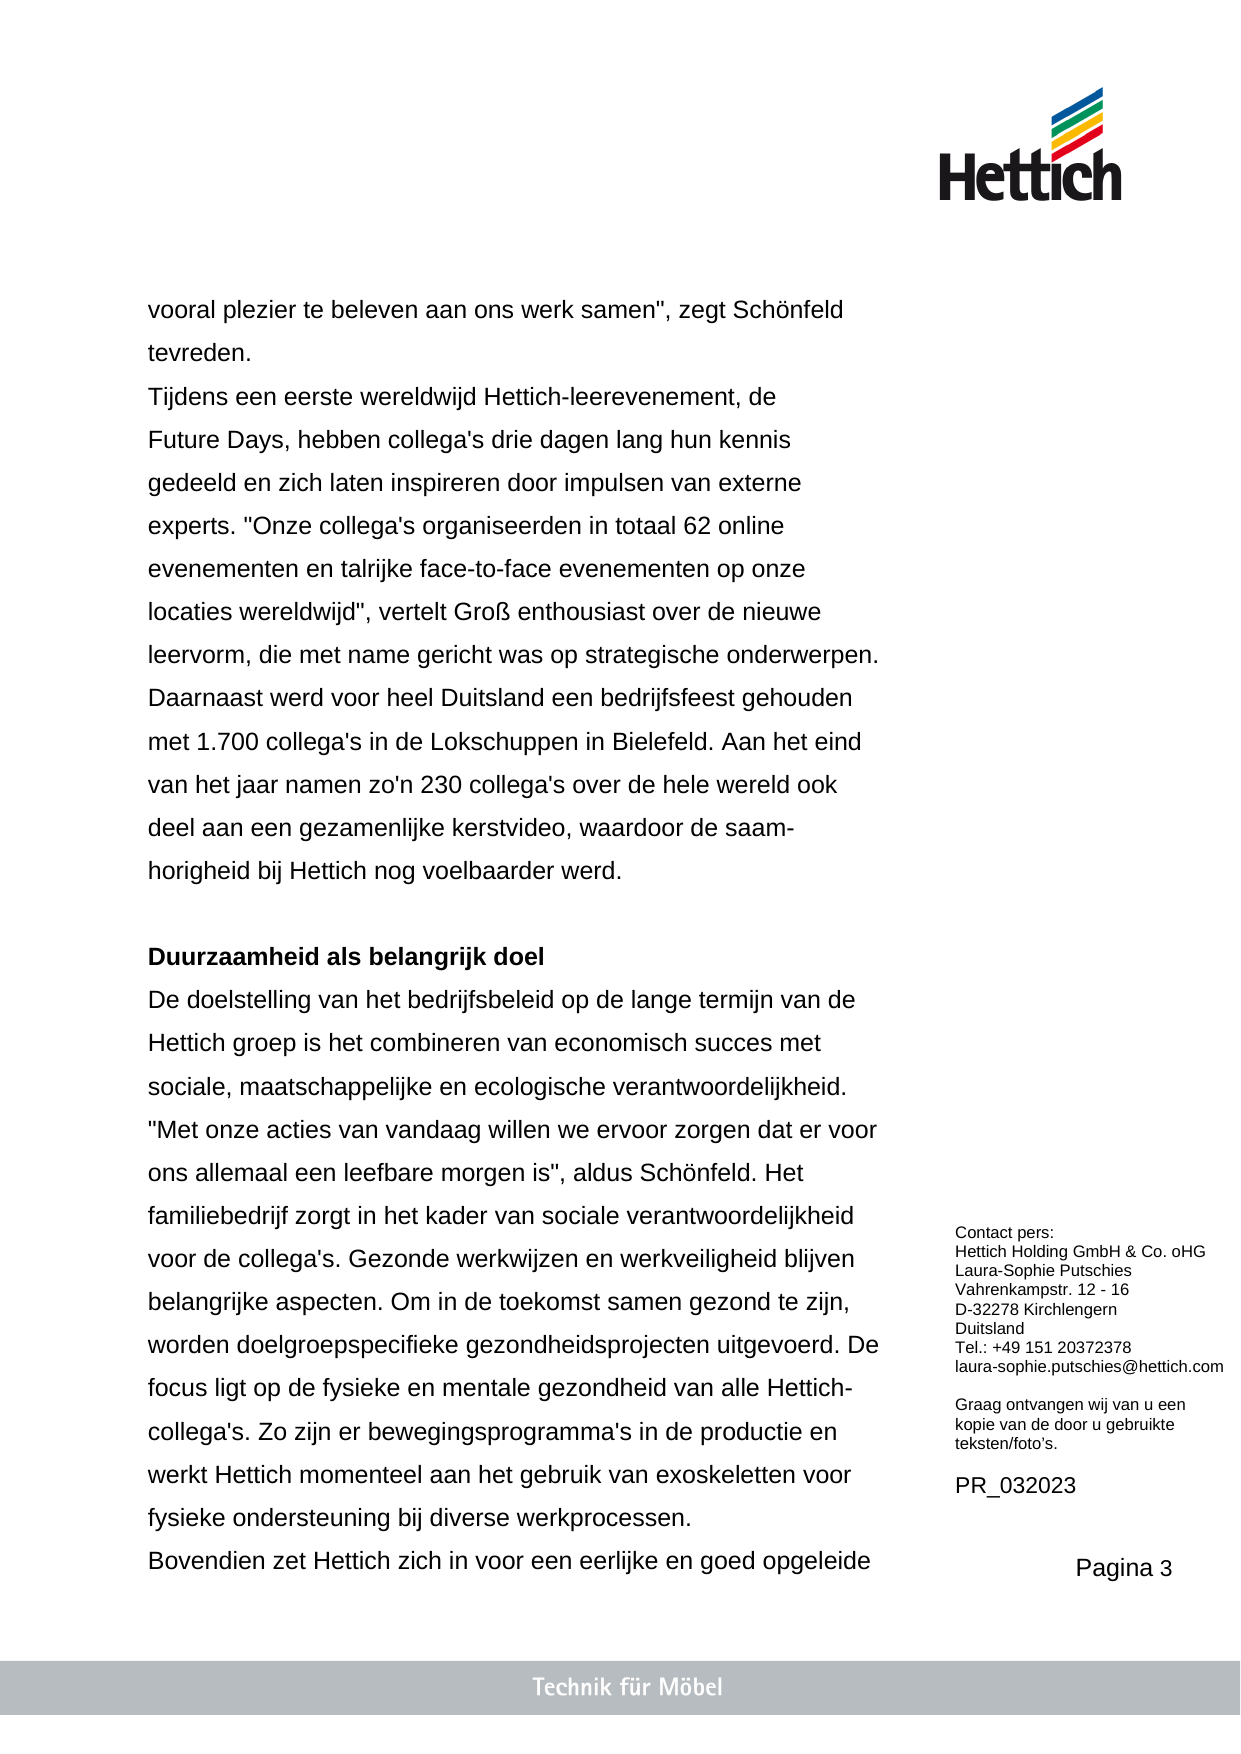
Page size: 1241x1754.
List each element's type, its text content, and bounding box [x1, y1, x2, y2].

picture [0, 6, 1241, 263]
text Duurzaamheid als belangrijk doel [148, 942, 887, 971]
text Tijdens een eerste wereldwijd Hettich-leerevenement, de Future Days, hebben collega's drie dagen lang hun kennis gedeeld en zich laten inspireren door impulsen van externe experts. "Onze collega's organiseerden in totaal 62 online evenementen en talrijke face-to-face evenementen op onze locaties wereldwijd", vertelt Groß enthousiast over de nieuwe leervorm, die met name gericht was op strategische onderwerpen. Daarnaast werd voor heel Duitsland een bedrijfsfeest gehouden met 1.700 collega's in de Lokschuppen in Bielefeld. Aan het eind van het jaar namen zo'n 230 collega's over de hele wereld ook deel aan een gezamenlijke kerstvideo, waardoor de saam-horigheid bij Hettich nog voelbaarder werd. [148, 382, 887, 885]
picture [0, 1598, 1241, 1715]
